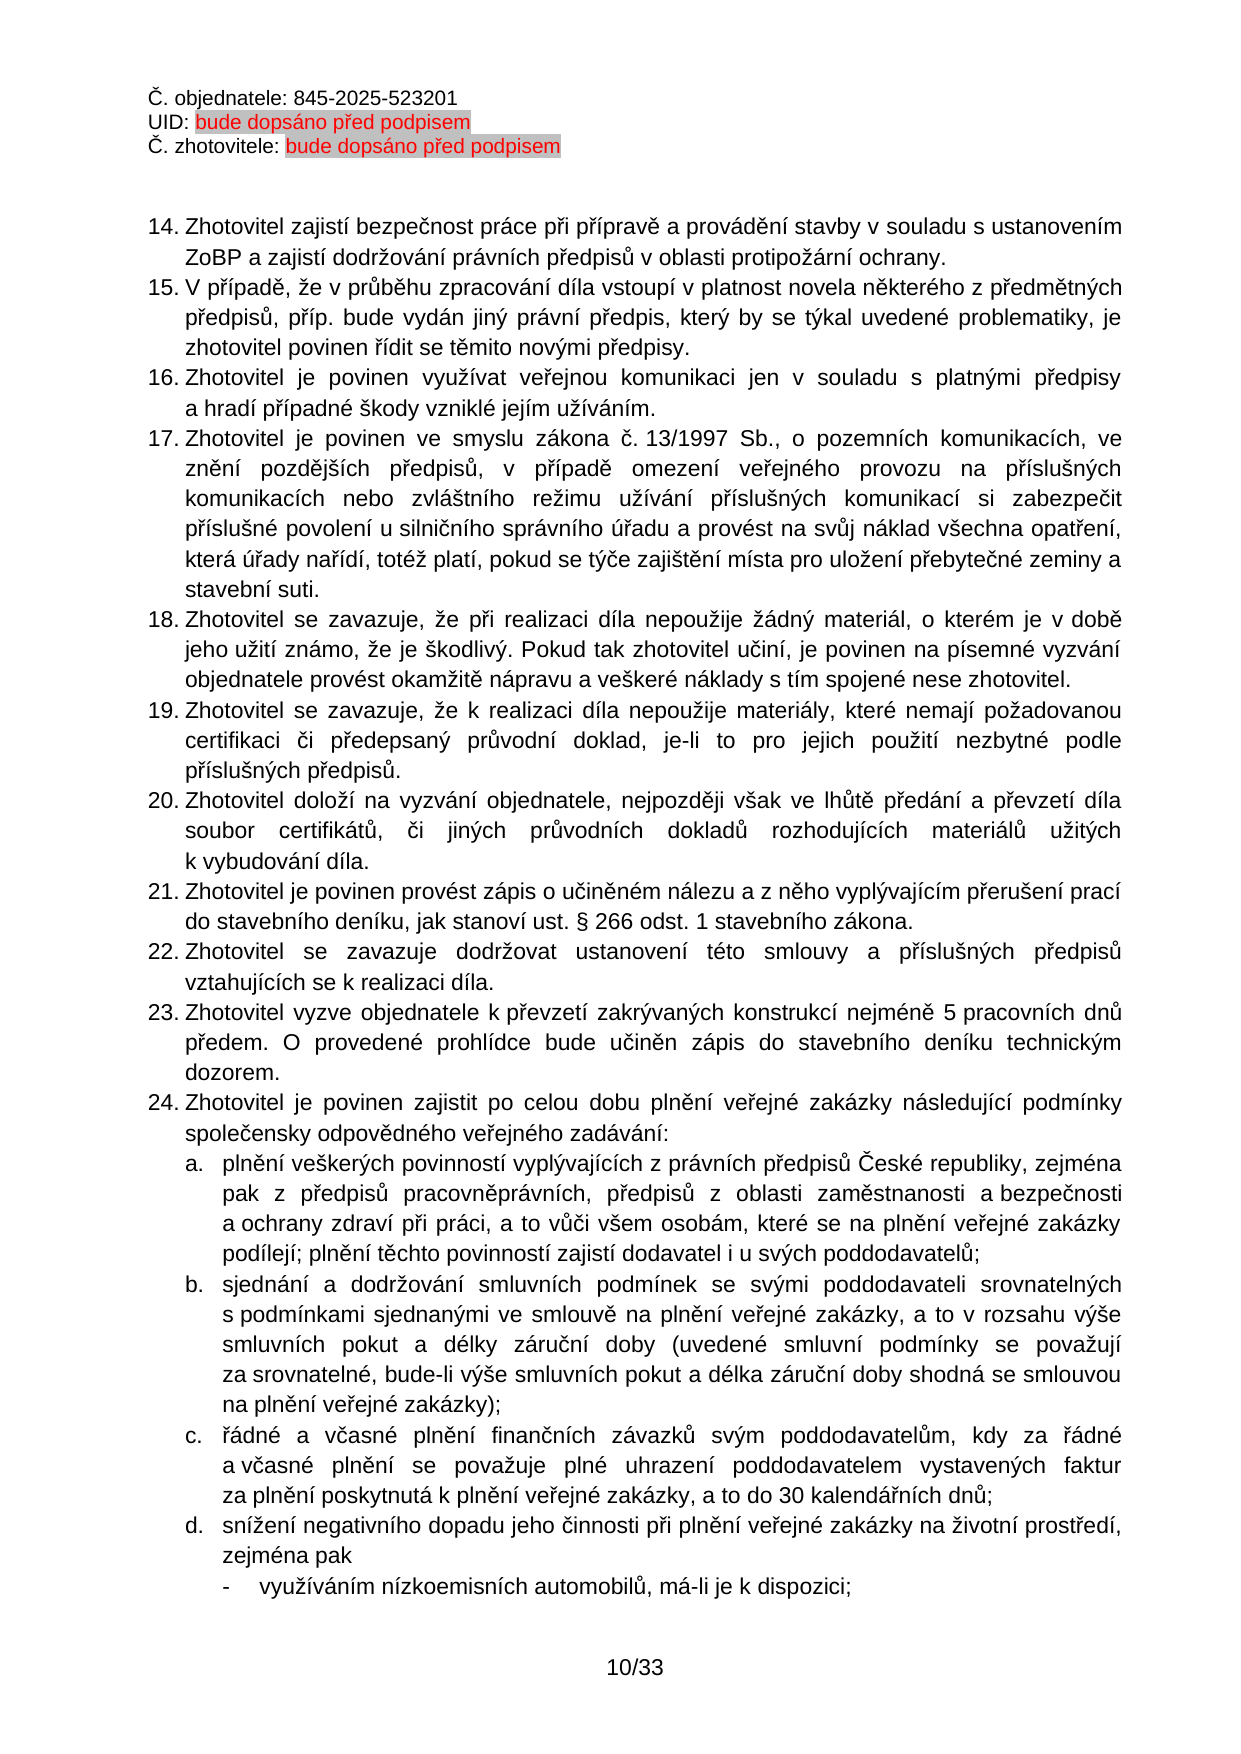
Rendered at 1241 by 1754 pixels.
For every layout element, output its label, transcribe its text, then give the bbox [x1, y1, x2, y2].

list plnění veškerých povinností vyplývajících z právních předpisů České republiky, zejména pak z předpisů pracovněprávních, předpisů z oblasti zaměstnanosti a bezpečnosti a ochrany zdraví při práci, a to vůči všem osobám, které se na plnění veřejné zakázky podílejí; plnění těchto povinností zajistí dodavatel i u svých poddodavatelů; [185, 1150, 1122, 1267]
list Zhotovitel zajistí bezpečnost práce při přípravě a provádění stavby v souladu s ustanovením ZoBP a zajistí dodržování právních předpisů v oblasti protipožární ochrany. [148, 213, 1122, 270]
list Zhotovitel se zavazuje, že při realizaci díla nepoužije žádný materiál, o kterém je v době jeho užití známo, že je škodlivý. Pokud tak zhotovitel učiní, je povinen na písemné vyzvání objednatele provést okamžitě nápravu a veškeré náklady s tím spojené nese zhotovitel. [148, 606, 1122, 693]
list sjednání a dodržování smluvních podmínek se svými poddodavateli srovnatelných s podmínkami sjednanými ve smlouvě na plnění veřejné zakázky, a to v rozsahu výše smluvních pokut a délky záruční doby (uvedené smluvní podmínky se považují za srovnatelné, bude-li výše smluvních pokut a délka záruční doby shodná se smlouvou na plnění veřejné zakázky); [185, 1271, 1122, 1418]
list Zhotovitel vyzve objednatele k převzetí zakrývaných konstrukcí nejméně 5 pracovních dnů předem. O provedené prohlídce bude učiněn zápis do stavebního deníku technickým dozorem. [148, 999, 1122, 1086]
list V případě, že v průběhu zpracování díla vstoupí v platnost novela některého z předmětných předpisů, příp. bude vydán jiný právní předpis, který by se týkal uvedené problematiky, je zhotovitel povinen řídit se těmito novými předpisy. [148, 274, 1122, 361]
list využíváním nízkoemisních automobilů, má-li je k dispozici; [222, 1573, 1122, 1599]
list snížení negativního dopadu jeho činnosti při plnění veřejné zakázky na životní prostředí, zejména pak [185, 1512, 1122, 1569]
list Zhotovitel je povinen využívat veřejnou komunikaci jen v souladu s platnými předpisy a hradí případné škody vzniklé jejím užíváním. [148, 364, 1122, 421]
list Zhotovitel se zavazuje, že k realizaci díla nepoužije materiály, které nemají požadovanou certifikaci či předepsaný průvodní doklad, je-li to pro jejich použití nezbytné podle příslušných předpisů. [148, 697, 1122, 783]
list Zhotovitel je povinen ve smyslu zákona č. 13/1997 Sb., o pozemních komunikacích, ve znění pozdějších předpisů, v případě omezení veřejného provozu na příslušných komunikacích nebo zvláštního režimu užívání příslušných komunikací si zabezpečit příslušné povolení u silničního správního úřadu a provést na svůj náklad všechna opatření, která úřady nařídí, totéž platí, pokud se týče zajištění místa pro uložení přebytečné zeminy a stavební suti. [148, 425, 1122, 602]
list Zhotovitel doloží na vyzvání objednatele, nejpozději však ve lhůtě předání a převzetí díla soubor certifikátů, či jiných průvodních dokladů rozhodujících materiálů užitých k vybudování díla. [148, 787, 1122, 874]
list Zhotovitel je povinen provést zápis o učiněném nálezu a z něho vyplývajícím přerušení prací do stavebního deníku, jak stanoví ust. § 266 odst. 1 stavebního zákona. [148, 878, 1122, 934]
list Zhotovitel se zavazuje dodržovat ustanovení této smlouvy a příslušných předpisů vztahujících se k realizaci díla. [148, 938, 1122, 995]
list řádné a včasné plnění finančních závazků svým poddodavatelům, kdy za řádné a včasné plnění se považuje plné uhrazení poddodavatelem vystavených faktur za plnění poskytnutá k plnění veřejné zakázky, a to do 30 kalendářních dnů; [185, 1422, 1122, 1508]
list Zhotovitel je povinen zajistit po celou dobu plnění veřejné zakázky následující podmínky společensky odpovědného veřejného zadávání: [148, 1089, 1122, 1146]
